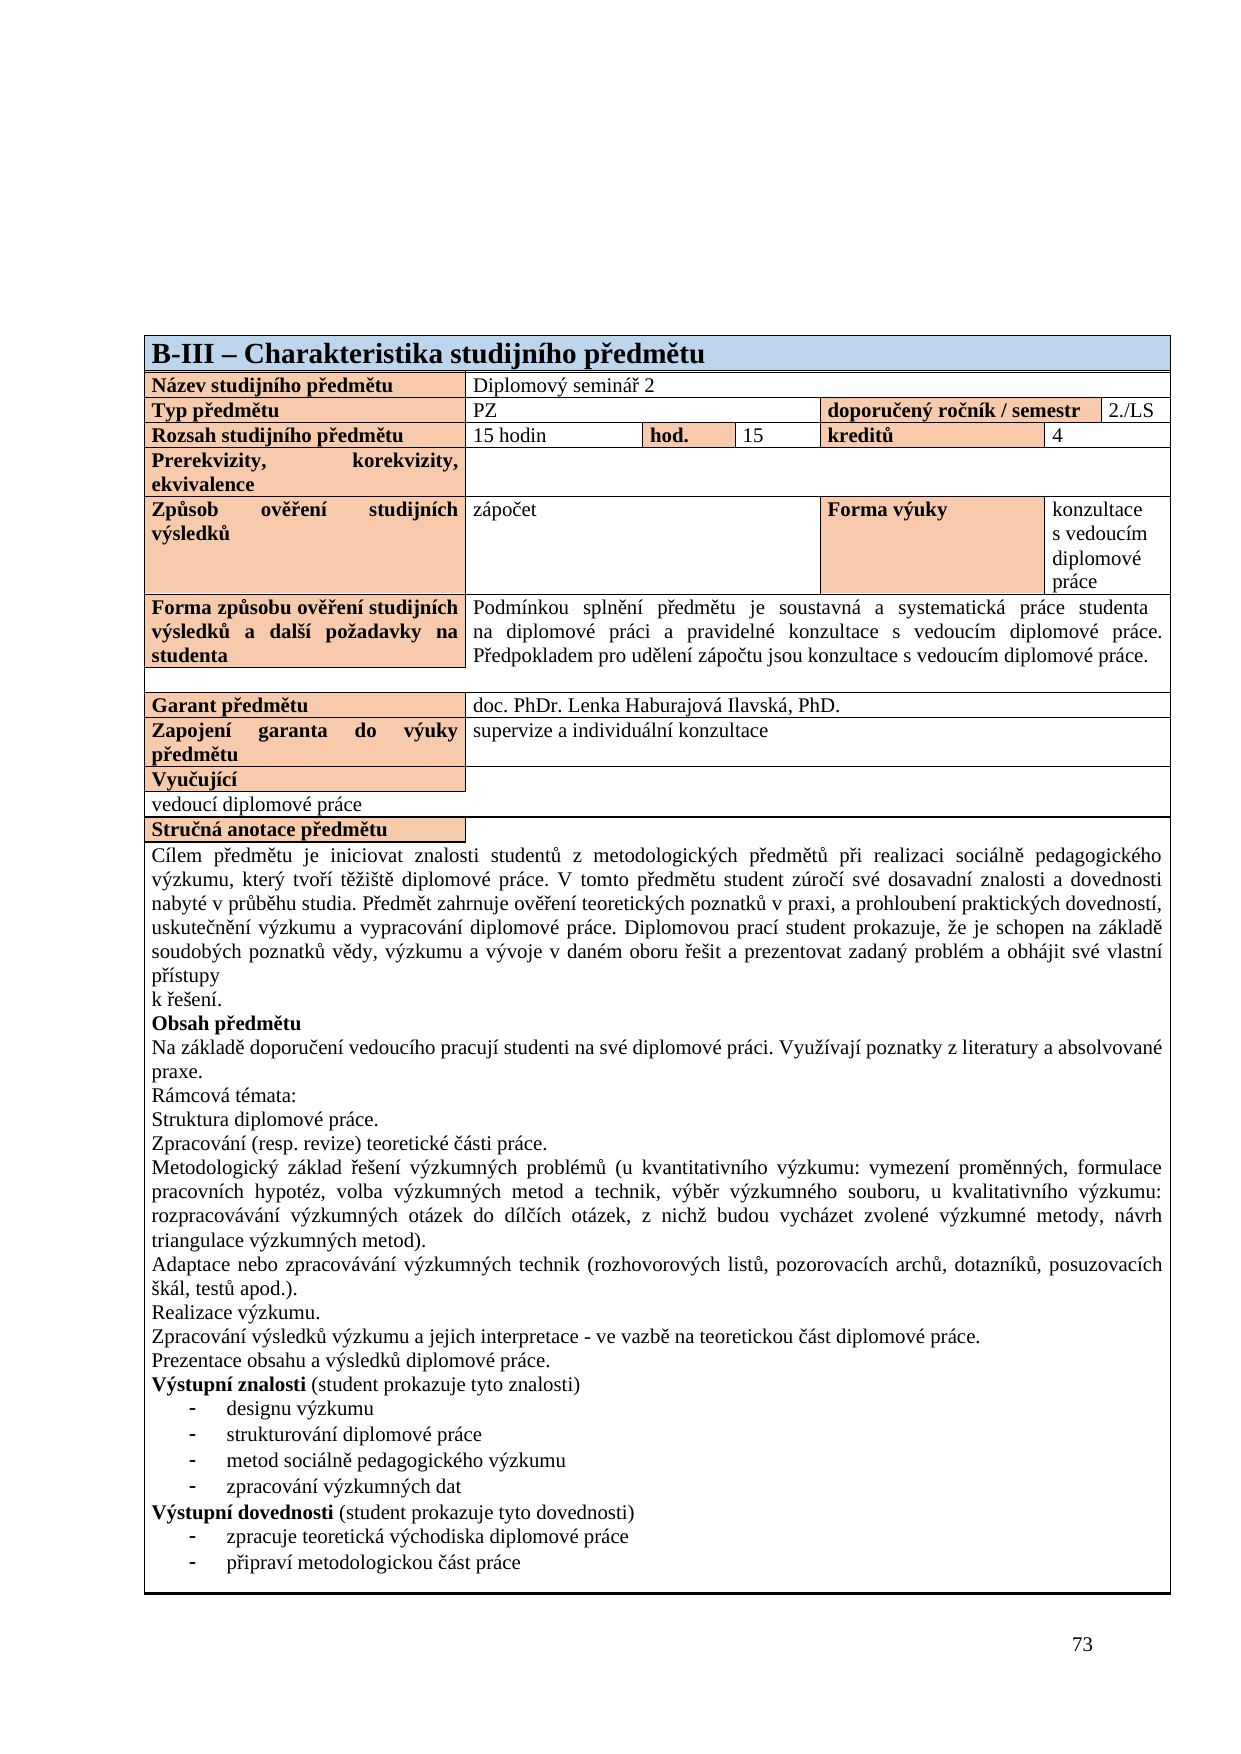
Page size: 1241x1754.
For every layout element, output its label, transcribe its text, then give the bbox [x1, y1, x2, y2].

table_cell 15 [736, 423, 820, 447]
table_cell doporučený ročník / semestr [821, 398, 1101, 422]
table_cell Zapojení garanta do výuky předmětu [145, 718, 465, 766]
table_cell [466, 767, 1170, 791]
table_cell konzultace s vedoucím diplomové práce [1045, 497, 1170, 593]
table_cell zápočet [466, 497, 820, 593]
table_cell [145, 667, 1170, 692]
table_cell Stručná anotace předmětu [145, 818, 465, 841]
table_cell Diplomový seminář 2 [466, 373, 1170, 397]
table_cell doc. PhDr. Lenka Haburajová Ilavská, PhD. [466, 693, 1170, 717]
table_cell Typ předmětu [145, 398, 465, 422]
table_cell Podmínkou splnění předmětu je soustavná a systematická práce studenta na diplomové práci a pravidelné konzultace s vedoucím diplomové práce. Předpokladem pro udělení zápočtu jsou konzultace s vedoucím diplomové práce. [466, 595, 1170, 667]
table_cell Vyučující [145, 767, 465, 791]
table_header B-III – Charakteristika studijního předmětu [145, 336, 1170, 370]
table_cell hod. [643, 423, 735, 447]
table_cell Forma výuky [821, 497, 1044, 593]
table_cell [145, 841, 1170, 1592]
table_cell Forma způsobu ověření studijních výsledků a další požadavky na studenta [145, 595, 465, 667]
table_cell Prerekvizity, korekvizity, ekvivalence [145, 448, 465, 496]
table_cell Garant předmětu [145, 693, 465, 717]
table_cell [466, 448, 1170, 496]
table_cell kreditů [821, 423, 1044, 447]
table_cell 2./LS [1102, 398, 1170, 422]
table_cell 15 hodin [466, 423, 642, 447]
table_cell 4 [1045, 423, 1170, 447]
table_cell Způsob ověření studijních výsledků [145, 497, 465, 593]
table_cell PZ [466, 398, 820, 422]
table_cell Rozsah studijního předmětu [145, 423, 465, 447]
table_cell supervize a individuální konzultace [466, 718, 1170, 766]
table_cell vedoucí diplomové práce [145, 791, 1170, 816]
table_cell Název studijního předmětu [145, 373, 465, 397]
table_cell [466, 818, 1170, 841]
